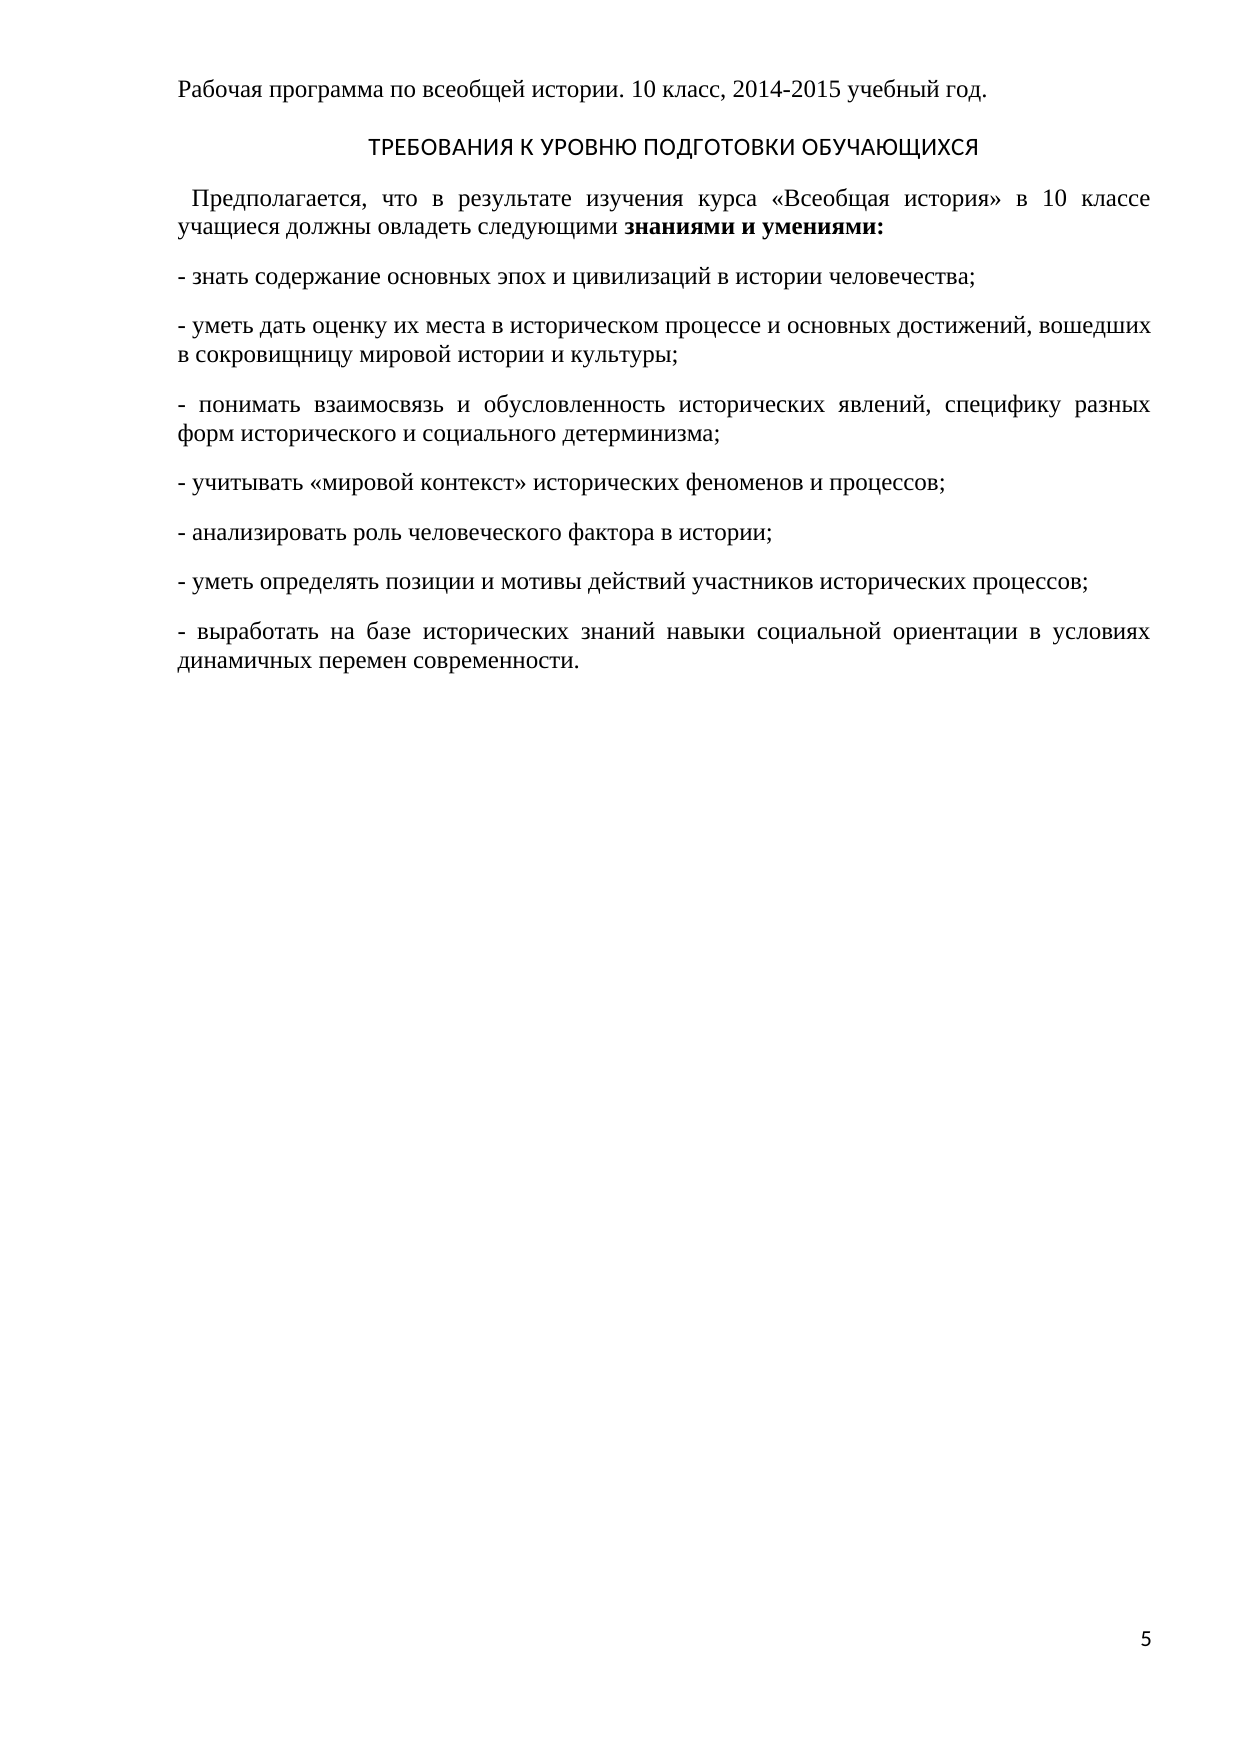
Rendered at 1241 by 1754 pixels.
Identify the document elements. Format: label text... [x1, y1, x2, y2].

text - уметь определять позиции и мотивы действий участников исторических процессов; [177, 566, 1152, 595]
text - учитывать «мировой контекст» исторических феноменов и процессов; [177, 467, 1152, 496]
text - выработать на базе исторических знаний навыки социальной ориентации в условиях динамичных перемен современности. [177, 616, 1152, 673]
text - знать содержание основных эпох и цивилизаций в истории человечества; [177, 261, 1152, 290]
text - понимать взаимосвязь и обусловленность исторических явлений, специфику разных форм исторического и социального детерминизма; [177, 389, 1152, 446]
text Предполагается, что в результате изучения курса «Всеобщая история» в 10 классе учащиеся должны овладеть следующими знаниями и умениями: [177, 183, 1152, 240]
text - уметь дать оценку их места в историческом процессе и основных достижений, вошедших в сокровищницу мировой истории и культуры; [177, 311, 1152, 368]
text ТРЕБОВАНИЯ К УРОВНЮ ПОДГОТОВКИ ОБУЧАЮЩИХСЯ [177, 131, 1152, 162]
text - анализировать роль человеческого фактора в истории; [177, 517, 1152, 546]
